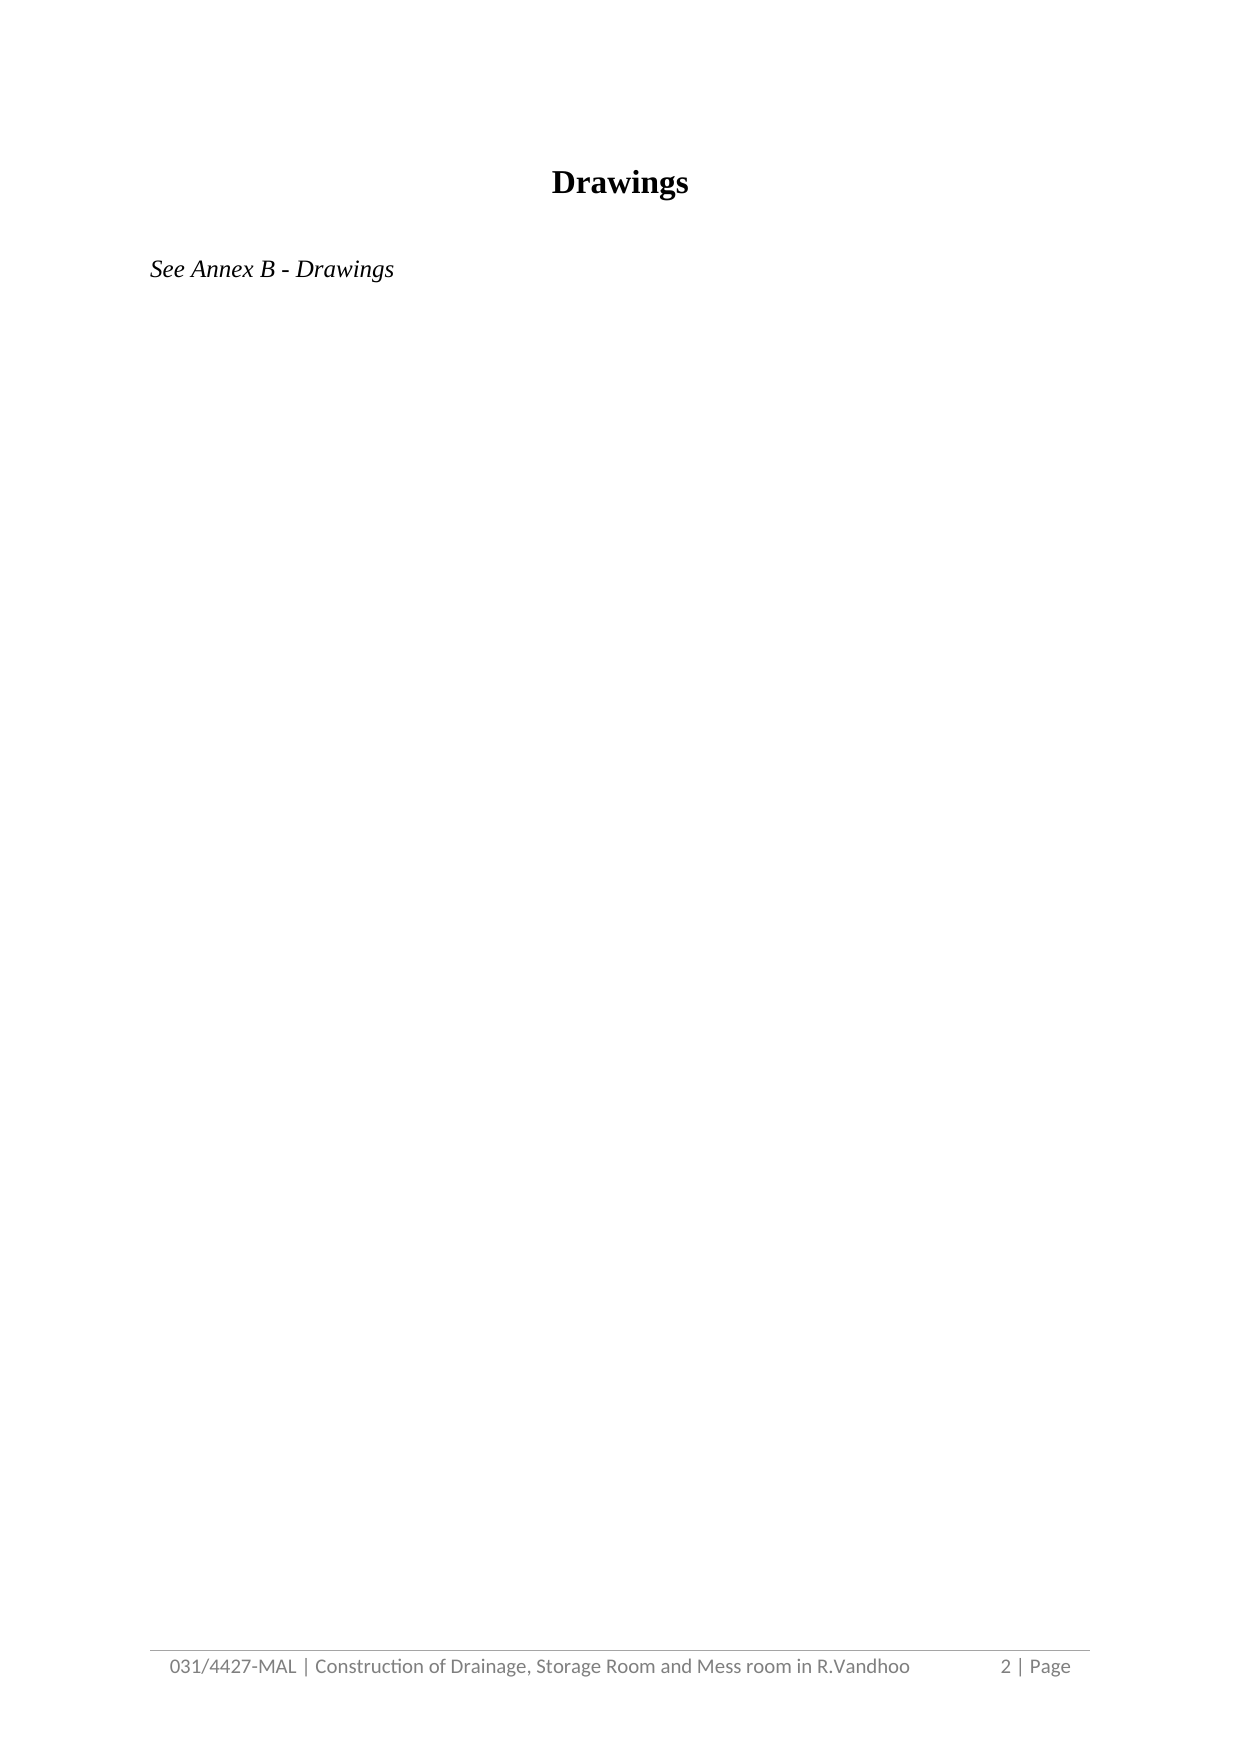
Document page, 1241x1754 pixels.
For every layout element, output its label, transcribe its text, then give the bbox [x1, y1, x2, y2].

text Drawings [150, 162, 1090, 201]
text See Annex B - Drawings [150, 254, 1090, 283]
